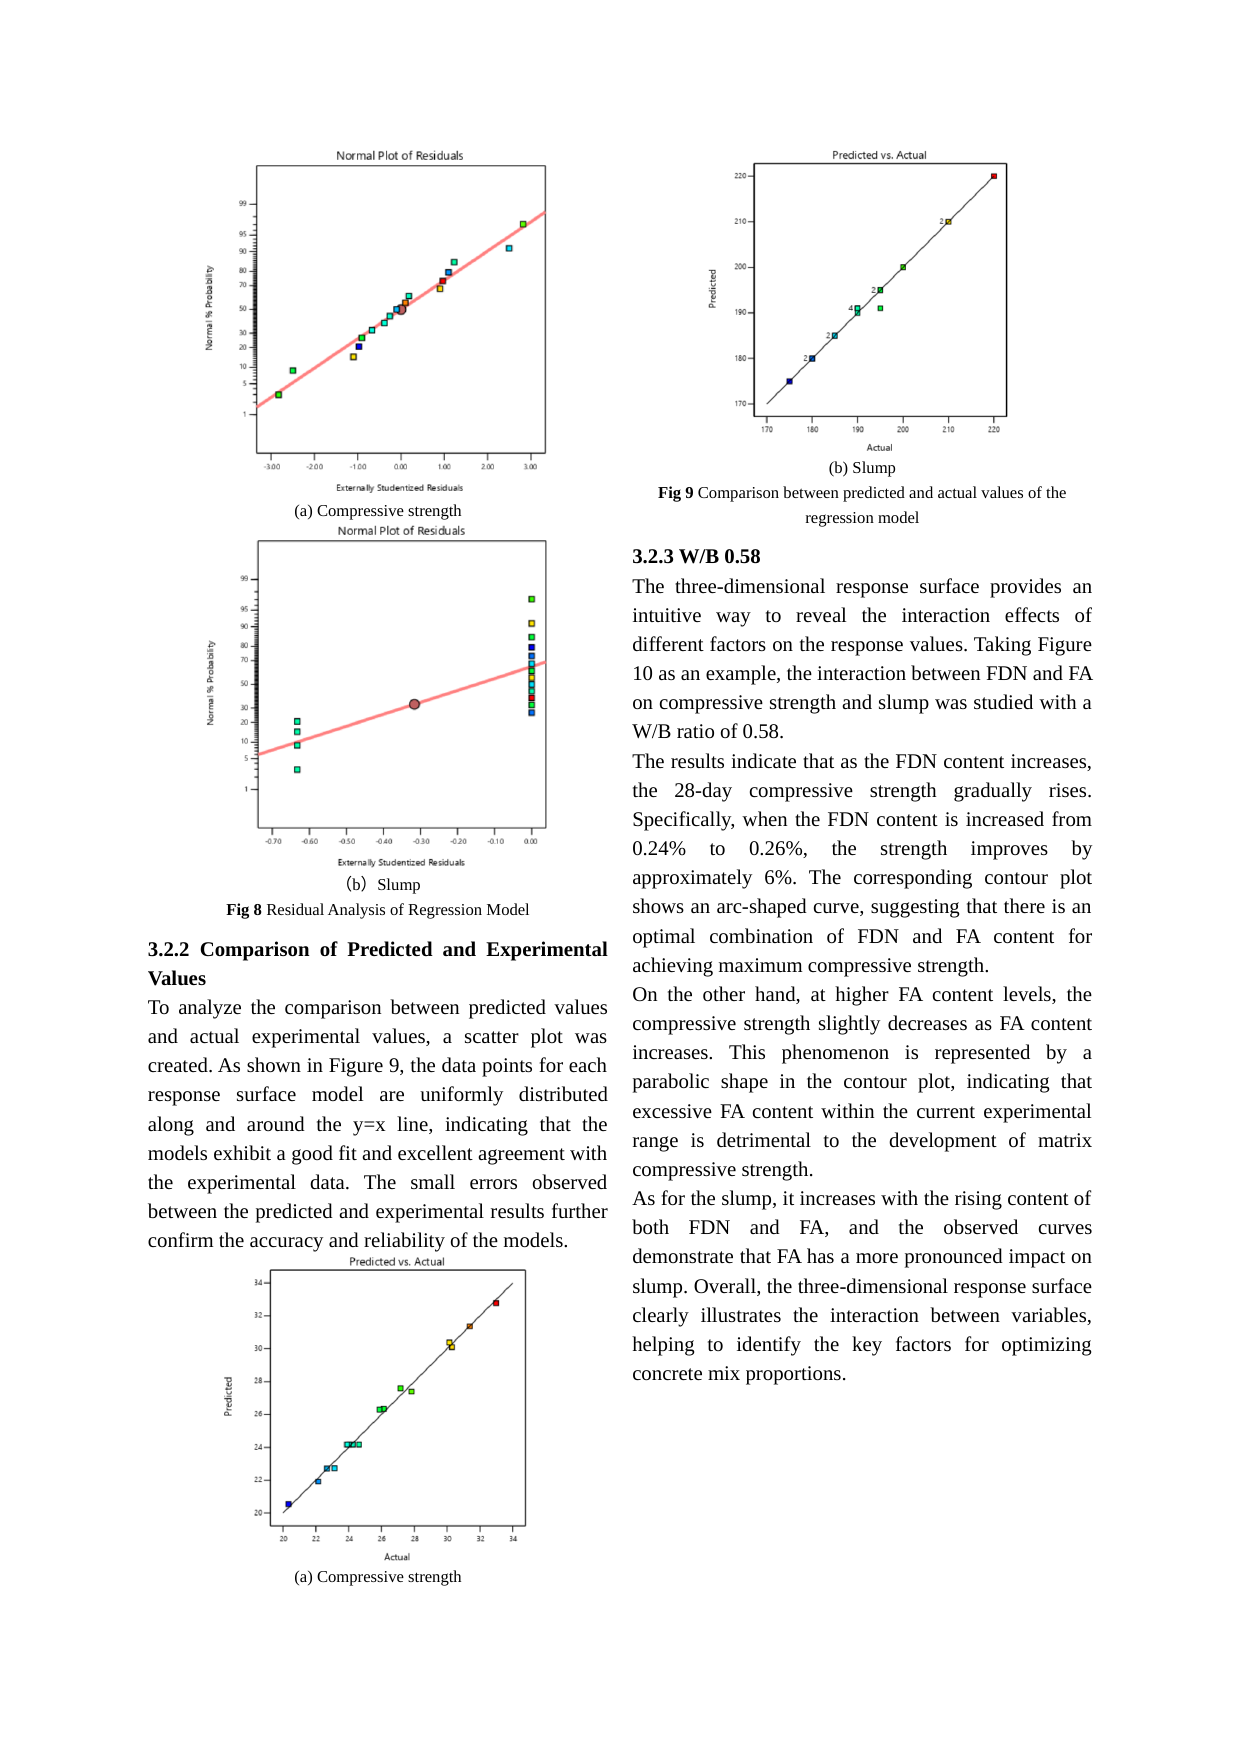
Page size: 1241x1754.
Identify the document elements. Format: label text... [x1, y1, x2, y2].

text As for the slump, it increases with the rising content of both FDN and FA, and the observed curves demonstrate that FA has a more pronounced impact on slump. Overall, the three-dimensional response surface clearly illustrates the interaction between variables, helping to identify the key factors for optimizing concrete mix proportions. [632, 1182, 1092, 1386]
text （b）Slump [148, 870, 608, 895]
picture [220, 1253, 536, 1563]
text (a) Compressive strength [148, 496, 608, 521]
text To analyze the comparison between predicted values and actual experimental values, a scatter plot was created. As shown in Figure 9, the data points for each response surface model are uniformly distributed along and around the y=x line, indicating that the models exhibit a good fit and excellent agreement with the experimental data. The small errors observed between the predicted and experimental results further confirm the accuracy and reliability of the models. [148, 991, 608, 1253]
text Fig 9 Comparison between predicted and actual values of the regression model [632, 478, 1092, 528]
picture [707, 147, 1018, 454]
text (b) Slump [632, 453, 1092, 478]
text 3.2.3 W/B 0.58 [632, 541, 1092, 570]
text (a) Compressive strength [148, 1562, 608, 1587]
text The results indicate that as the FDN content increases, the 28-day compressive strength gradually rises. Specifically, when the FDN content is increased from 0.24% to 0.26%, the strength improves by approximately 6%. The corresponding contour plot shows an arc-shaped curve, suggesting that there is an optimal combination of FDN and FA content for achieving maximum compressive strength. [632, 745, 1092, 978]
text Fig 8 Residual Analysis of Regression Model [148, 895, 608, 920]
picture [200, 521, 556, 871]
text On the other hand, at higher FA content levels, the compressive strength slightly decreases as FA content increases. This phenomenon is represented by a parabolic shape in the contour plot, indicating that excessive FA content within the current experimental range is detrimental to the development of matrix compressive strength. [632, 978, 1092, 1182]
picture [200, 147, 556, 497]
text The three-dimensional response surface provides an intuitive way to reveal the interaction effects of different factors on the response values. Taking Figure 10 as an example, the interaction between FDN and FA on compressive strength and slump was studied with a W/B ratio of 0.58. [632, 570, 1092, 745]
text 3.2.2 Comparison of Predicted and Experimental Values [148, 933, 608, 991]
